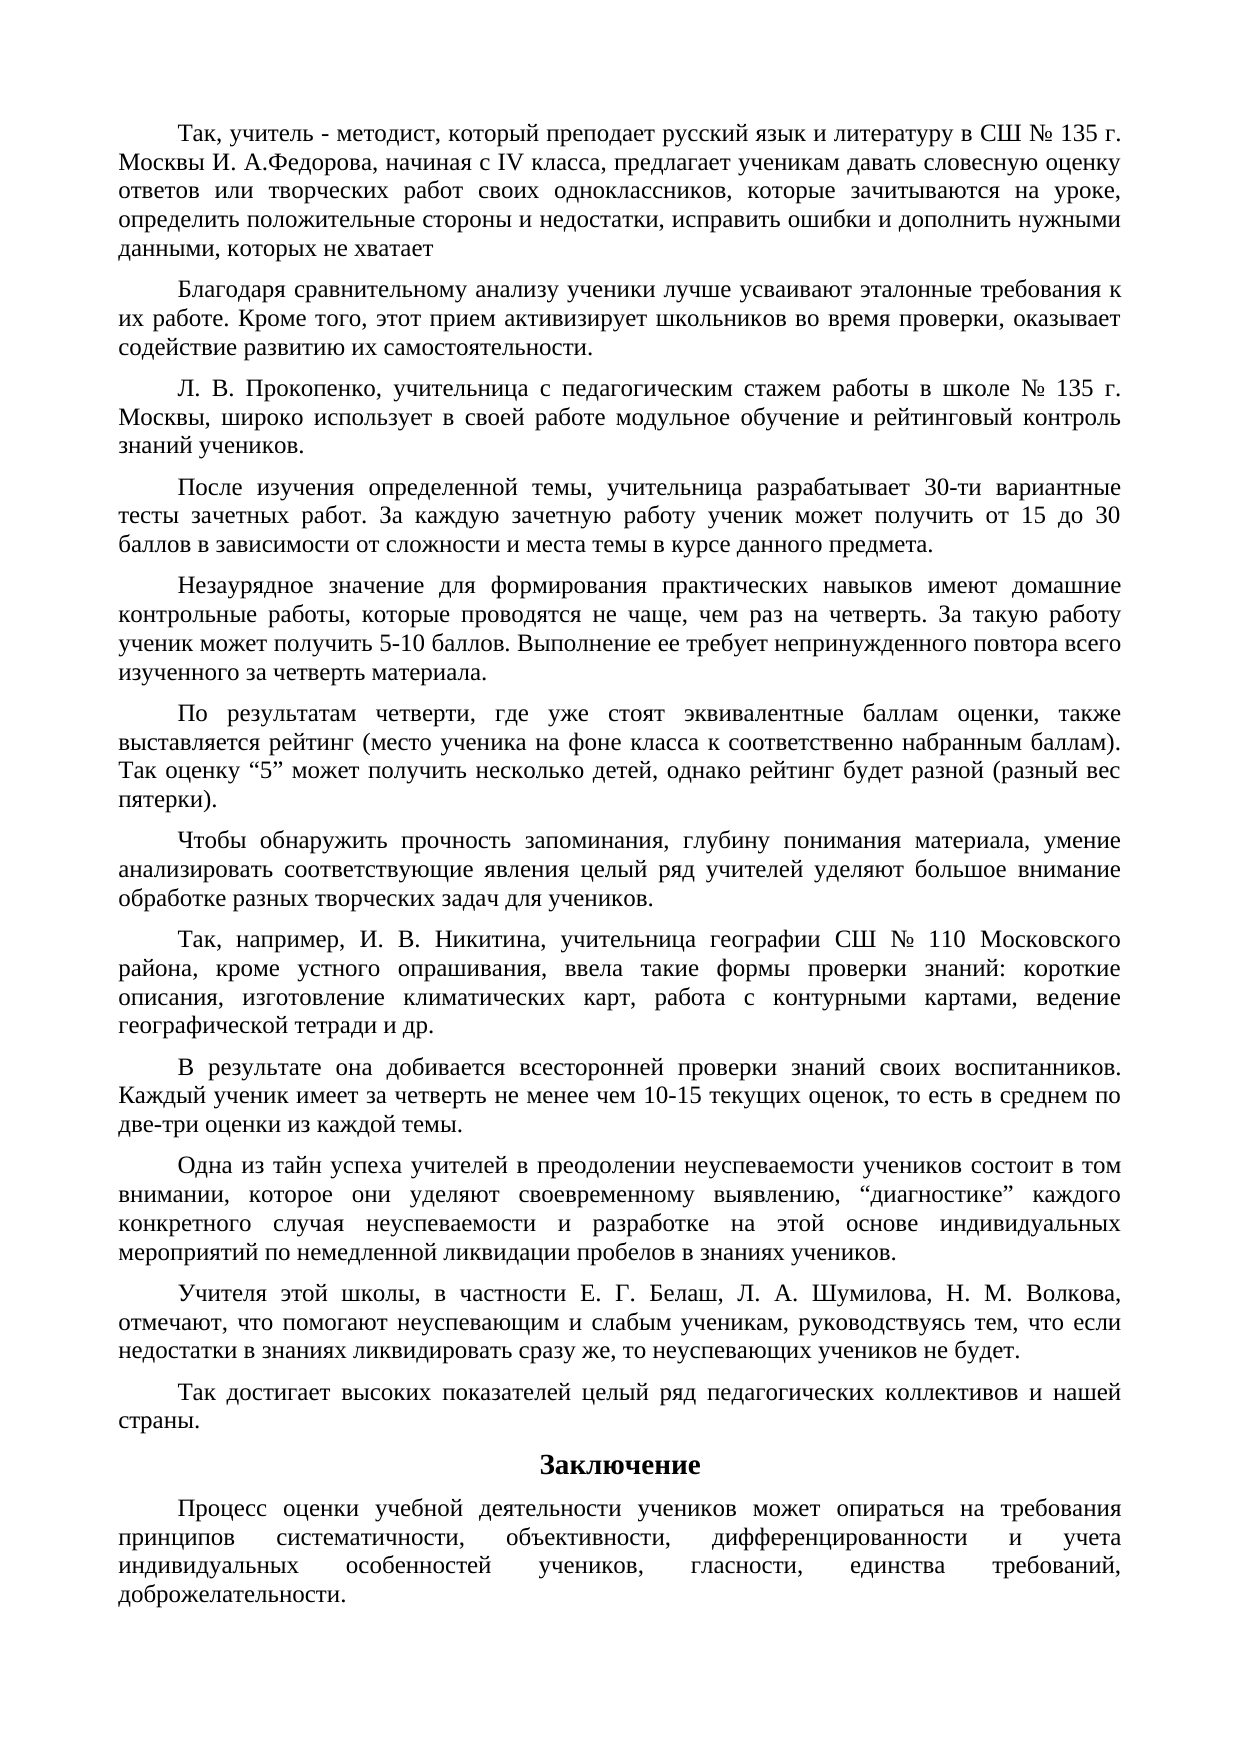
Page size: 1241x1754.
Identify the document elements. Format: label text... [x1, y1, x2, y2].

text Чтобы обнаружить прочность запоминания, глубину понимания материала, умение анализировать соответствующие явления целый ряд учителей уделяют большое внимание обработке разных творческих задач для учеников. [118, 826, 1122, 912]
text После изучения определенной темы, учительница разрабатывает 30-ти вариантные тесты зачетных работ. За каждую зачетную работу ученик может получить от 15 до 30 баллов в зависимости от сложности и места темы в курсе данного предмета. [118, 472, 1122, 558]
text По результатам четверти, где уже стоят эквивалентные баллам оценки, также выставляется рейтинг (место ученика на фоне класса к соответственно набранным баллам). Так оценку “ может получить несколько детей, однако рейтинг будет разной (разный вес пятерки). [118, 698, 1122, 813]
text Учителя этой школы, в частности Е. Г. Белаш, Л. А. Шумилова, Н. М. Волкова, отмечают, что помогают неуспевающим и слабым ученикам, руководствуясь тем, что если недостатки в знаниях ликвидировать сразу же, то неуспевающих учеников не будет. [118, 1278, 1122, 1364]
text Заключение [118, 1447, 1122, 1480]
text Процесс оценки учебной деятельности учеников может опираться на требования принципов систематичности, объективности, дифференцированности и учета индивидуальных особенностей учеников, гласности, единства требований, доброжелательности. [118, 1493, 1122, 1608]
text Благодаря сравнительному анализу ученики лучше усваивают эталонные требования к их работе. Кроме того, этот прием активизирует школьников во время проверки, оказывает содействие развитию их самостоятельности. [118, 274, 1122, 361]
text Так, учитель - методист, который преподает русский язык и литературу в СШ № . Москвы И. А.Федорова, начиная с IV класса, предлагает ученикам давать словесную оценку ответов или творческих работ своих одноклассников, которые зачитываются на уроке, определить положительные стороны и недостатки, исправить ошибки и дополнить нужными данными, которых не хватает [118, 118, 1122, 262]
text Л. В. Прокопенко, учительница с педагогическим стажем работы в школе № . Москвы, широко использует в своей работе модульное обучение и рейтинговый контроль знаний учеников. [118, 373, 1122, 459]
text Так достигает высоких показателей целый ряд педагогических коллективов и нашей страны. [118, 1377, 1122, 1434]
text Одна из тайн успеха учителей в преодолении неуспеваемости учеников состоит в том внимании, которое они уделяют своевременному выявлению, “диагностике” каждого конкретного случая неуспеваемости и разработке на этой основе индивидуальных мероприятий по немедленной ликвидации пробелов в знаниях учеников. [118, 1151, 1122, 1266]
text В результате она добивается всесторонней проверки знаний своих воспитанников. Каждый ученик имеет за четверть не менее чем 10-15 текущих оценок, то есть в среднем по две-три оценки из каждой темы. [118, 1052, 1122, 1138]
text Так, например, И. В. Никитина, учительница географии СШ № 110 Московского района, кроме устного опрашивания, ввела такие формы проверки знаний: короткие описания, изготовление климатических карт, работа с контурными картами, ведение географической тетради и др. [118, 924, 1122, 1039]
text Незаурядное значение для формирования практических навыков имеют домашние контрольные работы, которые проводятся не чаще, чем раз на четверть. За такую работу ученик может получить 5-10 баллов. Выполнение ее требует непринужденного повтора всего изученного за четверть материала. [118, 571, 1122, 686]
